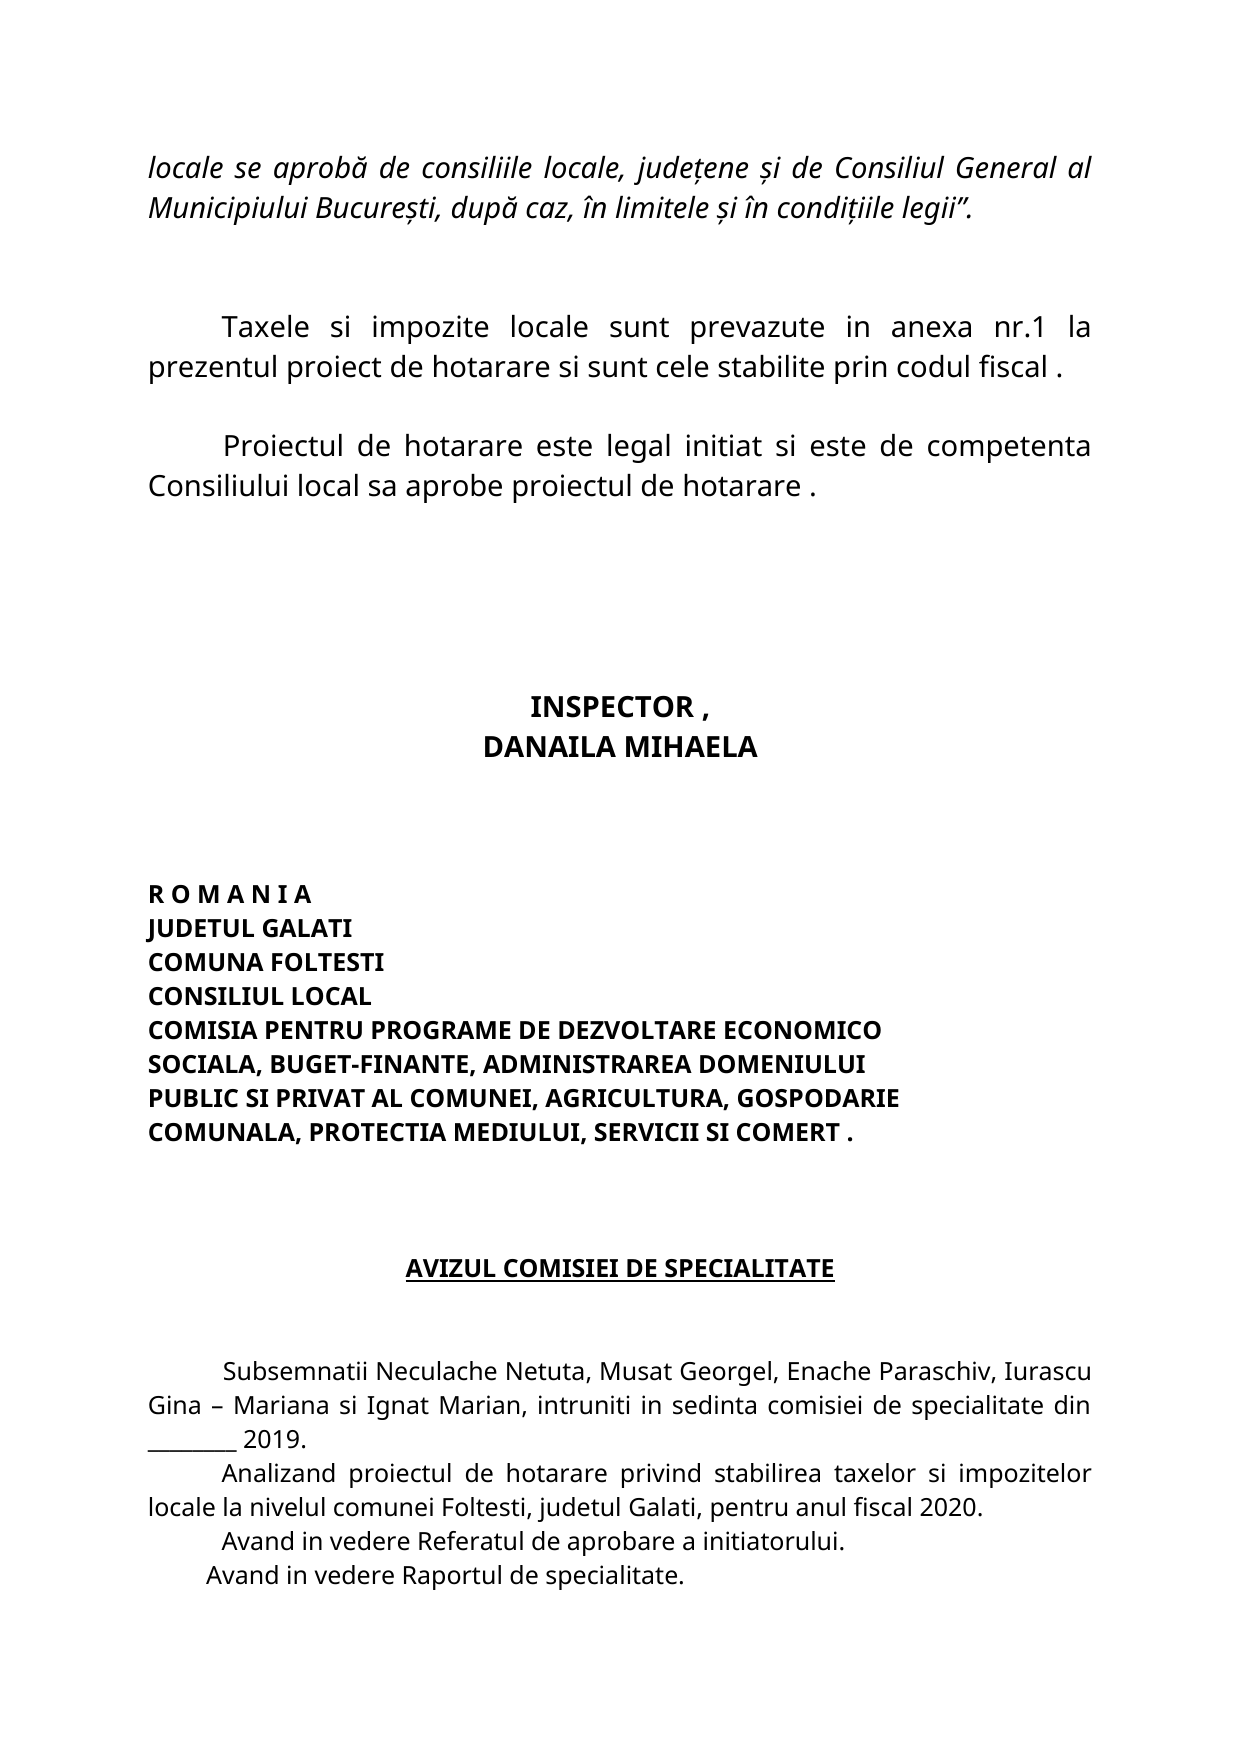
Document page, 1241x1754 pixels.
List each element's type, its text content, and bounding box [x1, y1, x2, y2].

text Avand in vedere Referatul de aprobare a initiatorului. [148, 1523, 1093, 1558]
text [148, 148, 1093, 227]
text JUDETUL GALATI [148, 910, 1093, 944]
text DANAILA MIHAELA [148, 726, 1093, 766]
text COMISIA PENTRU PROGRAME DE DEZVOLTARE ECONOMICO [148, 1013, 1093, 1047]
text Proiectul de hotarare este legal initiat si este de competenta Consiliului local sa aprobe proiectul de hotarare . [148, 425, 1093, 505]
text SOCIALA, BUGET-FINANTE, ADMINISTRAREA DOMENIULUI [148, 1047, 1093, 1081]
text Taxele si impozite locale sunt prevazute in anexa nr.1 la prezentul proiect de hotarare si sunt cele stabilite prin codul fiscal . [148, 306, 1093, 386]
text R O M A N I A [148, 876, 1093, 910]
text COMUNA FOLTESTI [148, 944, 1093, 978]
text Subsemnatii Neculache Netuta, Musat Georgel, Enache Paraschiv, Iurascu Gina – Mariana si Ignat Marian, intruniti in sedinta comisiei de specialitate din ________ 2019. [148, 1353, 1093, 1455]
text PUBLIC SI PRIVAT AL COMUNEI, AGRICULTURA, GOSPODARIE [148, 1081, 1093, 1115]
text COMUNALA, PROTECTIA MEDIULUI, SERVICII SI COMERT . [148, 1115, 1093, 1149]
text INSPECTOR , [148, 686, 1093, 726]
text Analizand proiectul de hotarare privind stabilirea taxelor si impozitelor locale la nivelul comunei Foltesti, judetul Galati, pentru anul fiscal 2020. [148, 1455, 1093, 1523]
text Avand in vedere Raportul de specialitate. [148, 1558, 1093, 1592]
text AVIZUL COMISIEI DE SPECIALITATE [148, 1251, 1093, 1285]
text CONSILIUL LOCAL [148, 978, 1093, 1013]
